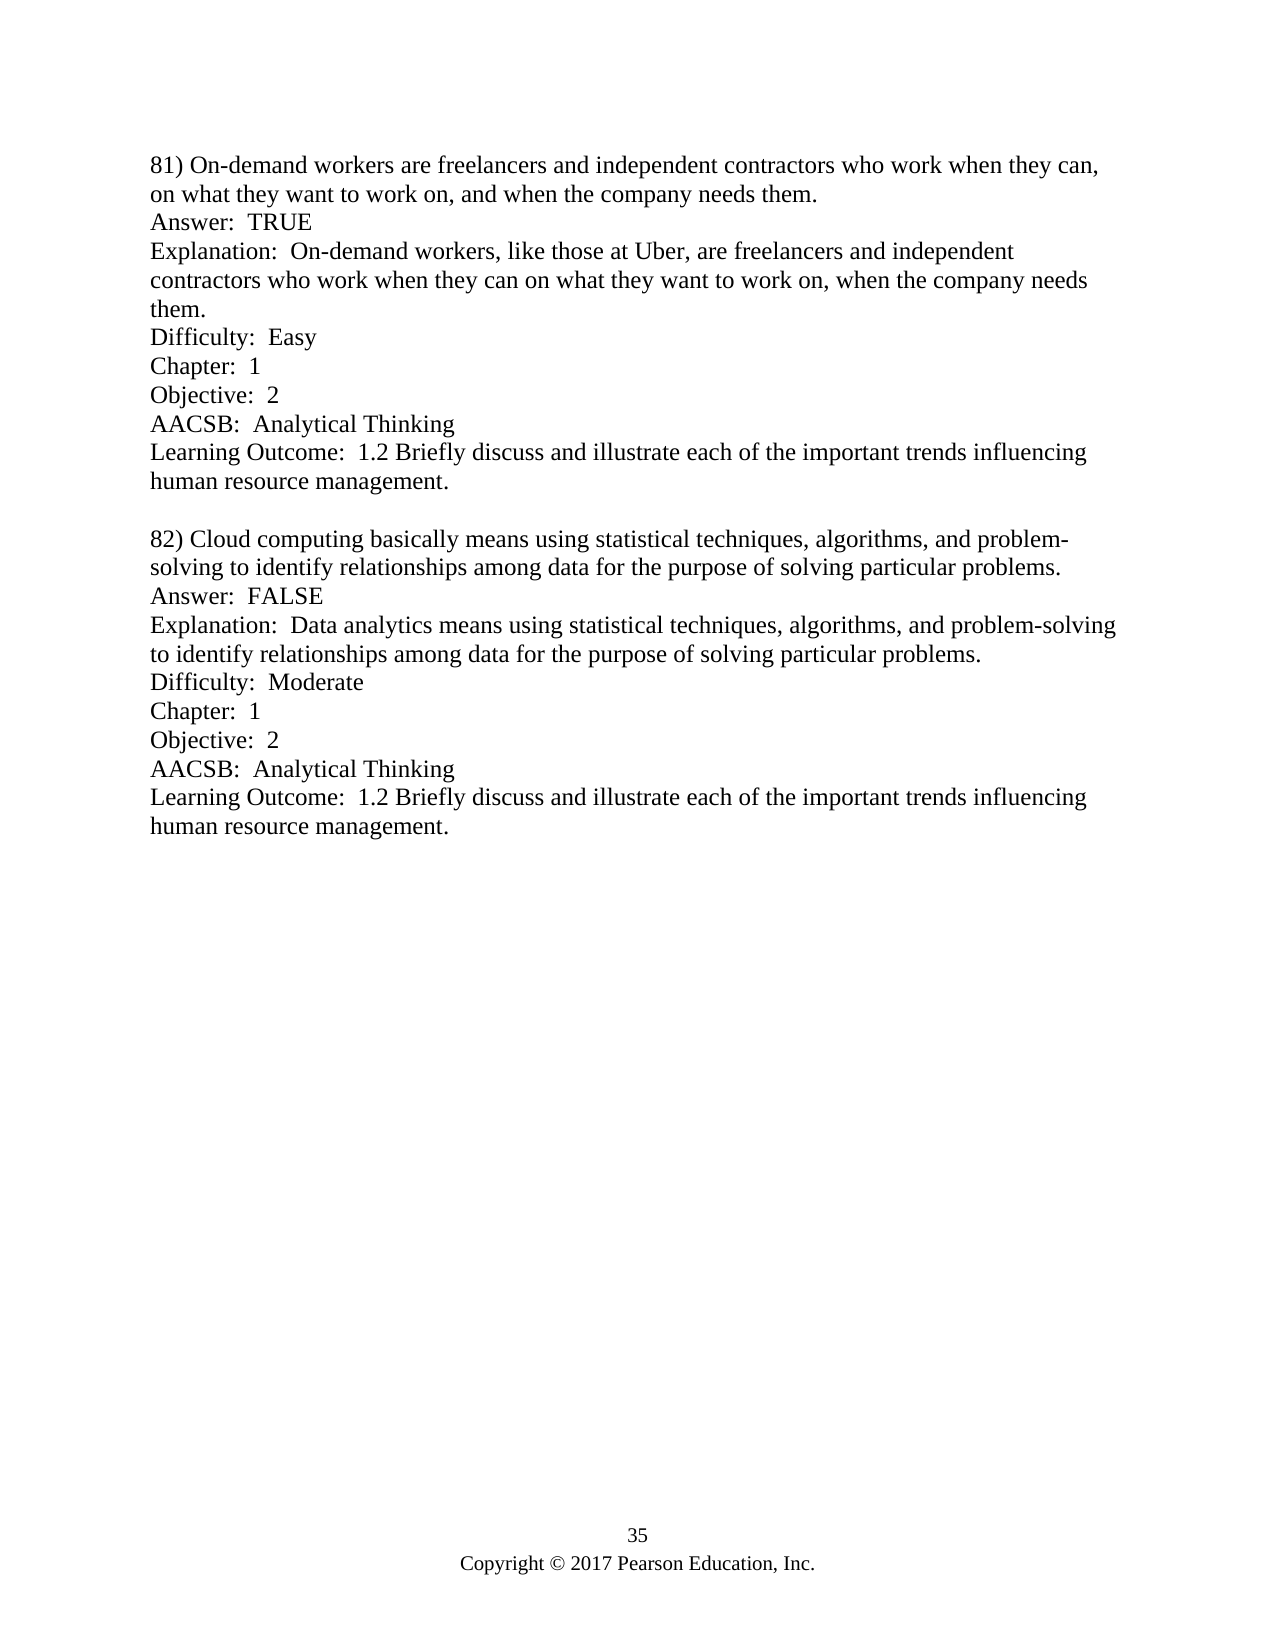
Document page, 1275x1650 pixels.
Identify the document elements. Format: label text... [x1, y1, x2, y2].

text Objective: 2 [150, 725, 1125, 754]
text Explanation: Data analytics means using statistical techniques, algorithms, and problem-solving to identify relationships among data for the purpose of solving particular problems. [150, 610, 1125, 667]
text Explanation: On-demand workers, like those at Uber, are freelancers and independent contractors who work when they can on what they want to work on, when the company needs them. [150, 236, 1125, 322]
text Learning Outcome: 1.2 Briefly discuss and illustrate each of the important trends influencing human resource management. [150, 437, 1125, 495]
text 81) On-demand workers are freelancers and independent contractors who work when they can, on what they want to work on, and when the company needs them. [150, 150, 1125, 207]
text Answer: TRUE [150, 207, 1125, 236]
text Objective: 2 [150, 380, 1125, 409]
text AACSB: Analytical Thinking [150, 409, 1125, 437]
text AACSB: Analytical Thinking [150, 754, 1125, 782]
text Chapter: 1 [150, 696, 1125, 725]
text Difficulty: Easy [150, 322, 1125, 351]
text Difficulty: Moderate [150, 667, 1125, 696]
text Chapter: 1 [150, 351, 1125, 380]
text Answer: FALSE [150, 581, 1125, 610]
text Learning Outcome: 1.2 Briefly discuss and illustrate each of the important trends influencing human resource management. [150, 782, 1125, 840]
text 82) Cloud computing basically means using statistical techniques, algorithms, and problem-solving to identify relationships among data for the purpose of solving particular problems. [150, 524, 1125, 581]
